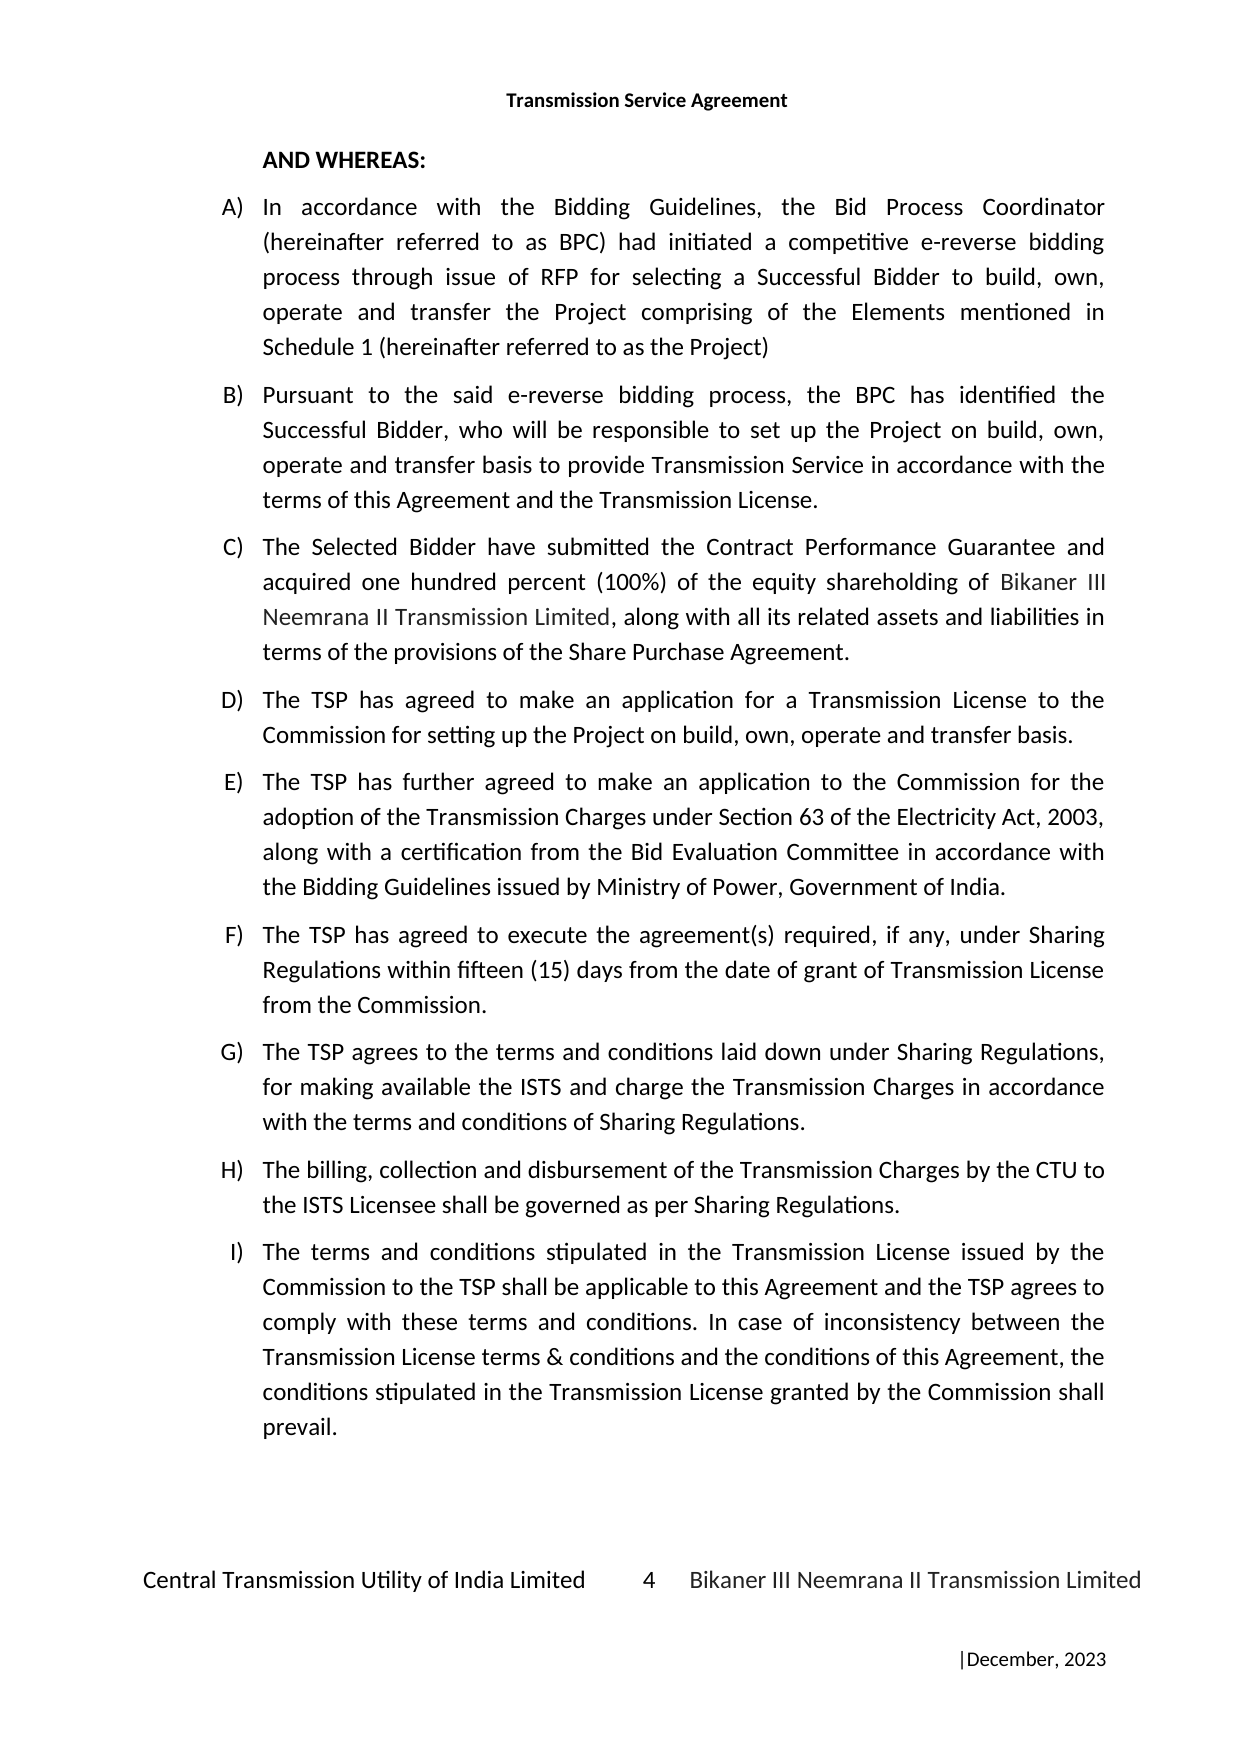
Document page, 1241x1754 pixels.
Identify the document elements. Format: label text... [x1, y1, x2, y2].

list The TSP has agreed to make an application for a Transmission License to the Commission for setting up the Project on build, own, operate and transfer basis. [244, 684, 1106, 749]
list The Selected Bidder have submitted the Contract Performance Guarantee and acquired one hundred percent (100%) of the equity shareholding of Bikaner III Neemrana II Transmission Limited, along with all its related assets and liabilities in terms of the provisions of the Share Purchase Agreement. [244, 532, 1106, 667]
list Pursuant to the said e-reverse bidding process, the BPC has identified the Successful Bidder, who will be responsible to set up the Project on build, own, operate and transfer basis to provide Transmission Service in accordance with the terms of this Agreement and the Transmission License. [244, 379, 1106, 514]
list The billing, collection and disbursement of the Transmission Charges by the CTU to the ISTS Licensee shall be governed as per Sharing Regulations. [244, 1154, 1106, 1219]
list The TSP agrees to the terms and conditions laid down under Sharing Regulations, for making available the ISTS and charge the Transmission Charges in accordance with the terms and conditions of Sharing Regulations. [244, 1037, 1106, 1137]
text AND WHEREAS: [262, 144, 1106, 174]
list The TSP has agreed to execute the agreement(s) required, if any, under Sharing Regulations within fifteen (15) days from the date of grant of Transmission License from the Commission. [244, 919, 1106, 1019]
list The terms and conditions stipulated in the Transmission License issued by the Commission to the TSP shall be applicable to this Agreement and the TSP agrees to comply with these terms and conditions. In case of inconsistency between the Transmission License terms & conditions and the conditions of this Agreement, the conditions stipulated in the Transmission License granted by the Commission shall prevail. [244, 1237, 1106, 1442]
list In accordance with the Bidding Guidelines, the Bid Process Coordinator (hereinafter referred to as BPC) had initiated a competitive e-reverse bidding process through issue of RFP for selecting a Successful Bidder to build, own, operate and transfer the Project comprising of the Elements mentioned in Schedule 1 (hereinafter referred to as the Project) [244, 192, 1106, 362]
list The TSP has further agreed to make an application to the Commission for the adoption of the Transmission Charges under Section 63 of the Electricity Act, 2003, along with a certification from the Bid Evaluation Committee in accordance with the Bidding Guidelines issued by Ministry of Power, Government of India. [244, 767, 1106, 902]
